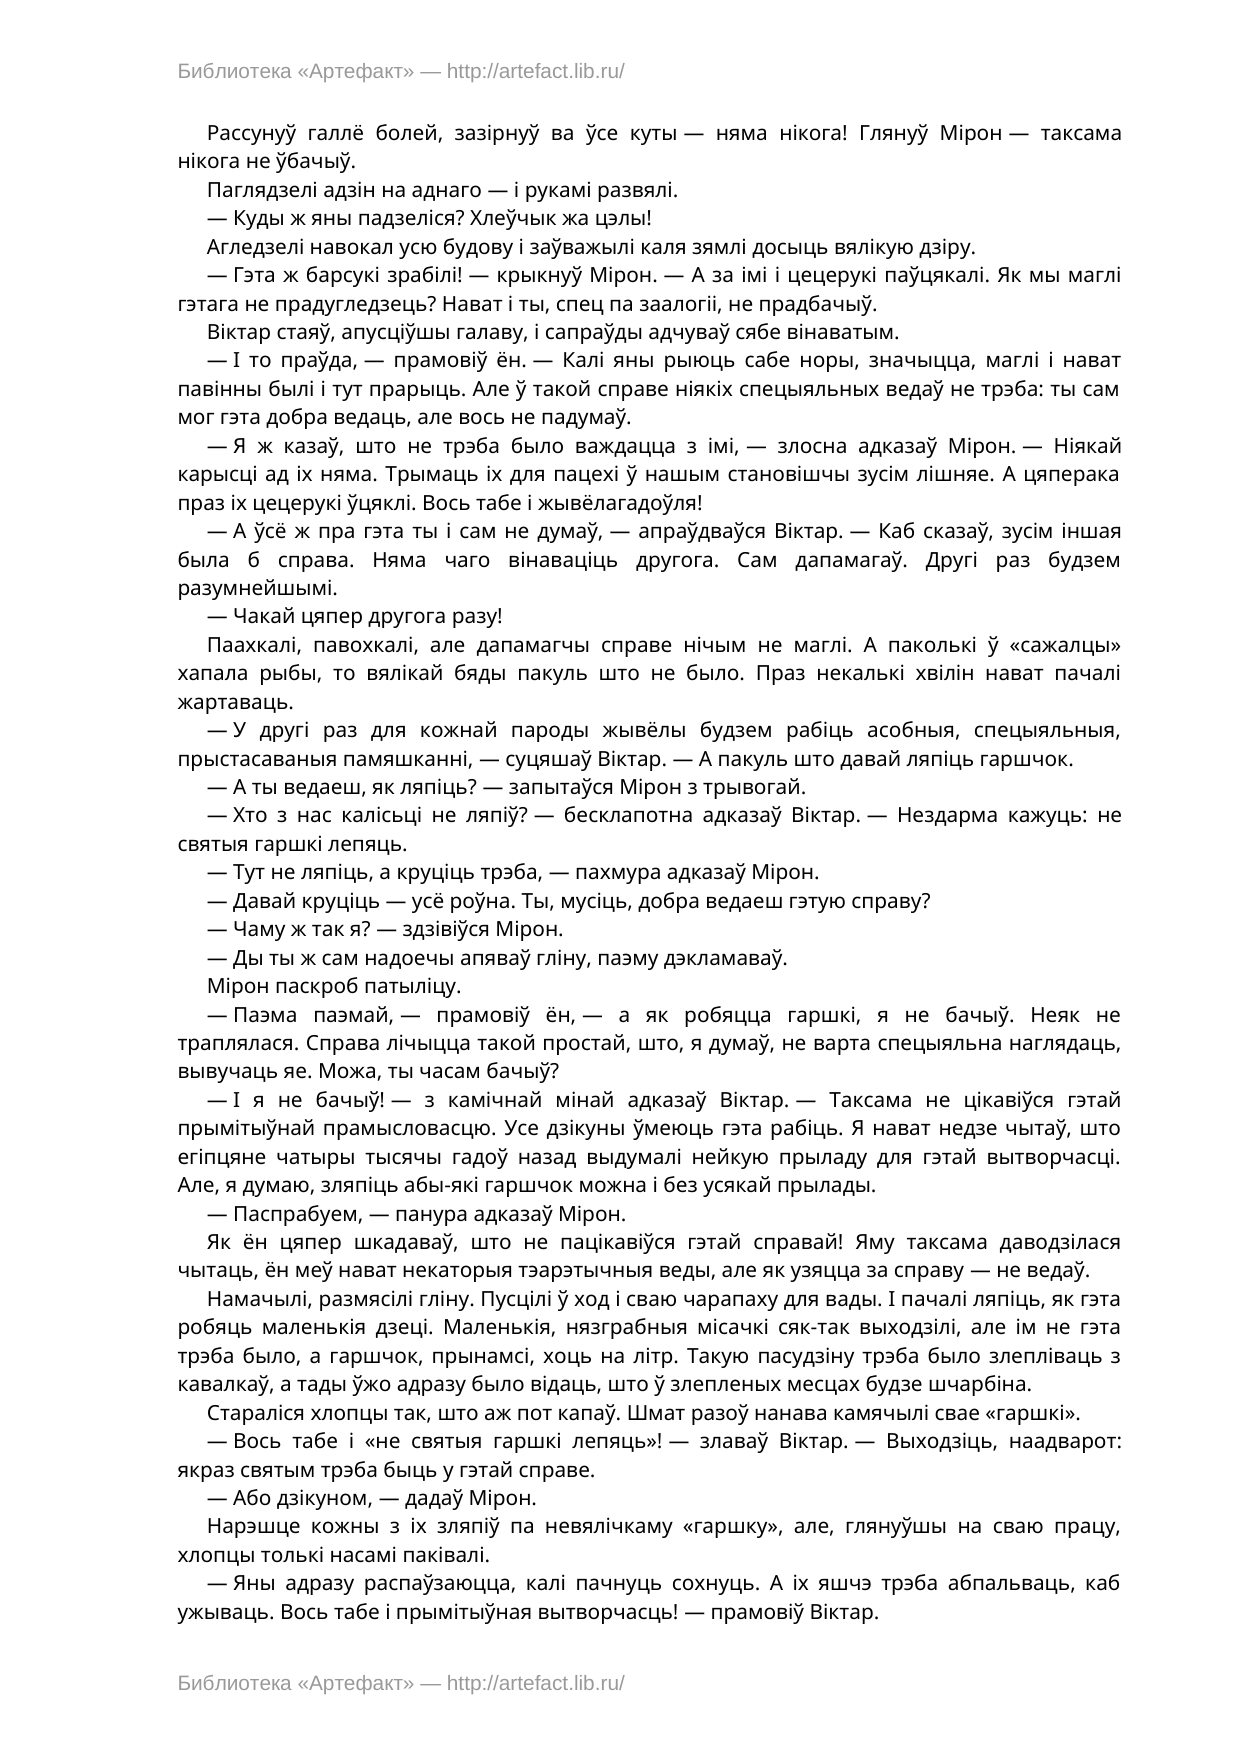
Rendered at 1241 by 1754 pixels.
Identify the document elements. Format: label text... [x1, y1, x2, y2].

text Паглядзелі адзін на аднаго — і рукамі развялі. [177, 175, 1122, 203]
text — Яны адразу распаўзаюцца, калі пачнуць сохнуць. А іх яшчэ трэба абпальваць, каб ужываць. Вось табе і прымітыўная вытворчасць! — прамовіў Віктар. [177, 1568, 1122, 1625]
text Мірон паскроб патыліцу. [177, 971, 1122, 1000]
text — Давай круціць — усё роўна. Ты, мусіць, добра ведаеш гэтую справу? [177, 886, 1122, 914]
text — Паэма паэмай, — прамовіў ён, — а як робяцца гаршкі, я не бачыў. Неяк не траплялася. Справа лічыцца такой простай, што, я думаў, не варта спецыяльна наглядаць, вывучаць яе. Можа, ты часам бачыў? [177, 1000, 1122, 1085]
text — У другі раз для кожнай пароды жывёлы будзем рабіць асобныя, спецыяльныя, прыстасаваныя памяшканні, — суцяшаў Віктар. — А пакуль што давай ляпіць гаршчок. [177, 715, 1122, 772]
text Рассунуў галлё болей, зазірнуў ва ўсе куты — няма нікога! Глянуў Мірон — таксама нікога не ўбачыў. [177, 118, 1122, 175]
text Як ён цяпер шкадаваў, што не пацікавіўся гэтай справай! Яму таксама даводзілася чытаць, ён меў нават некаторыя тэарэтычныя веды, але як узяцца за справу — не ведаў. [177, 1227, 1122, 1284]
text — Або дзікуном, — дадаў Мірон. [177, 1483, 1122, 1512]
text Паахкалі, павохкалі, але дапамагчы справе нічым не маглі. А паколькі ў «сажалцы» хапала рыбы, то вялікай бяды пакуль што не было. Праз некалькі хвілін нават пачалі жартаваць. [177, 630, 1122, 715]
text Нарэшце кожны з іх зляпіў па невялічкаму «гаршку», але, глянуўшы на сваю працу, хлопцы толькі насамі паківалі. [177, 1512, 1122, 1568]
text — Я ж казаў, што не трэба было важдацца з імі, — злосна адказаў Мірон. — Ніякай карысці ад іх няма. Трымаць іх для пацехі ў нашым становішчы зусім лішняе. А цяперака праз іх цецерукі ўцяклі. Вось табе і жывёлагадоўля! [177, 431, 1122, 516]
text — А ты ведаеш, як ляпіць? — запытаўся Мірон з трывогай. [177, 772, 1122, 801]
text Намачылі, размясілі гліну. Пусцілі ў ход і сваю чарапаху для вады. І пачалі ляпіць, як гэта робяць маленькія дзеці. Маленькія, нязграбныя місачкі сяк-так выходзілі, але ім не гэта трэба было, а гаршчок, прынамсі, хоць на літр. Такую пасудзіну трэба было злепліваць з кавалкаў, а тады ўжо адразу было відаць, што ў злепленых месцах будзе шчарбіна. [177, 1284, 1122, 1398]
text — Вось табе і «не святыя гаршкі лепяць»! — злаваў Віктар. — Выходзіць, наадварот: якраз святым трэба быць у гэтай справе. [177, 1426, 1122, 1483]
text — Гэта ж барсукі зрабілі! — крыкнуў Мірон. — А за імі і цецерукі паўцякалі. Як мы маглі гэтага не прадугледзець? Нават і ты, спец па заалогіі, не прадбачыў. [177, 260, 1122, 317]
text Стараліся хлопцы так, што аж пот капаў. Шмат разоў нанава камячылі свае «гаршкі». [177, 1398, 1122, 1426]
text — І я не бачыў! — з камічнай мінай адказаў Віктар. — Таксама не цікавіўся гэтай прымітыўнай прамысловасцю. Усе дзікуны ўмеюць гэта рабіць. Я нават недзе чытаў, што егіпцяне чатыры тысячы гадоў назад выдумалі нейкую прыладу для гэтай вытворчасці. Але, я думаю, зляпіць абы-які гаршчок можна і без усякай прылады. [177, 1085, 1122, 1199]
text — Ды ты ж сам надоечы апяваў гліну, паэму дэкламаваў. [177, 943, 1122, 971]
text — Хто з нас калісьці не ляпіў? — бесклапотна адказаў Віктар. — Нездарма кажуць: не святыя гаршкі лепяць. [177, 801, 1122, 857]
text — Чаму ж так я? — здзівіўся Мірон. [177, 914, 1122, 943]
text — Чакай цяпер другога разу! [177, 602, 1122, 630]
text — А ўсё ж пра гэта ты і сам не думаў, — апраўдваўся Віктар. — Каб сказаў, зусім іншая была б справа. Няма чаго вінаваціць другога. Сам дапамагаў. Другі раз будзем разумнейшымі. [177, 516, 1122, 602]
text — І то праўда, — прамовіў ён. — Калі яны рыюць сабе норы, значыцца, маглі і нават павінны былі і тут прарыць. Але ў такой справе ніякіх спецыяльных ведаў не трэба: ты сам мог гэта добра ведаць, але вось не падумаў. [177, 346, 1122, 431]
text Віктар стаяў, апусціўшы галаву, і сапраўды адчуваў сябе вінаватым. [177, 317, 1122, 346]
text — Тут не ляпіць, а круціць трэба, — пахмура адказаў Мірон. [177, 857, 1122, 886]
text — Куды ж яны падзеліся? Хлеўчык жа цэлы! [177, 203, 1122, 232]
text Агледзелі навокал усю будову і заўважылі каля зямлі досыць вялікую дзіру. [177, 232, 1122, 260]
text — Паспрабуем, — панура адказаў Мірон. [177, 1199, 1122, 1227]
